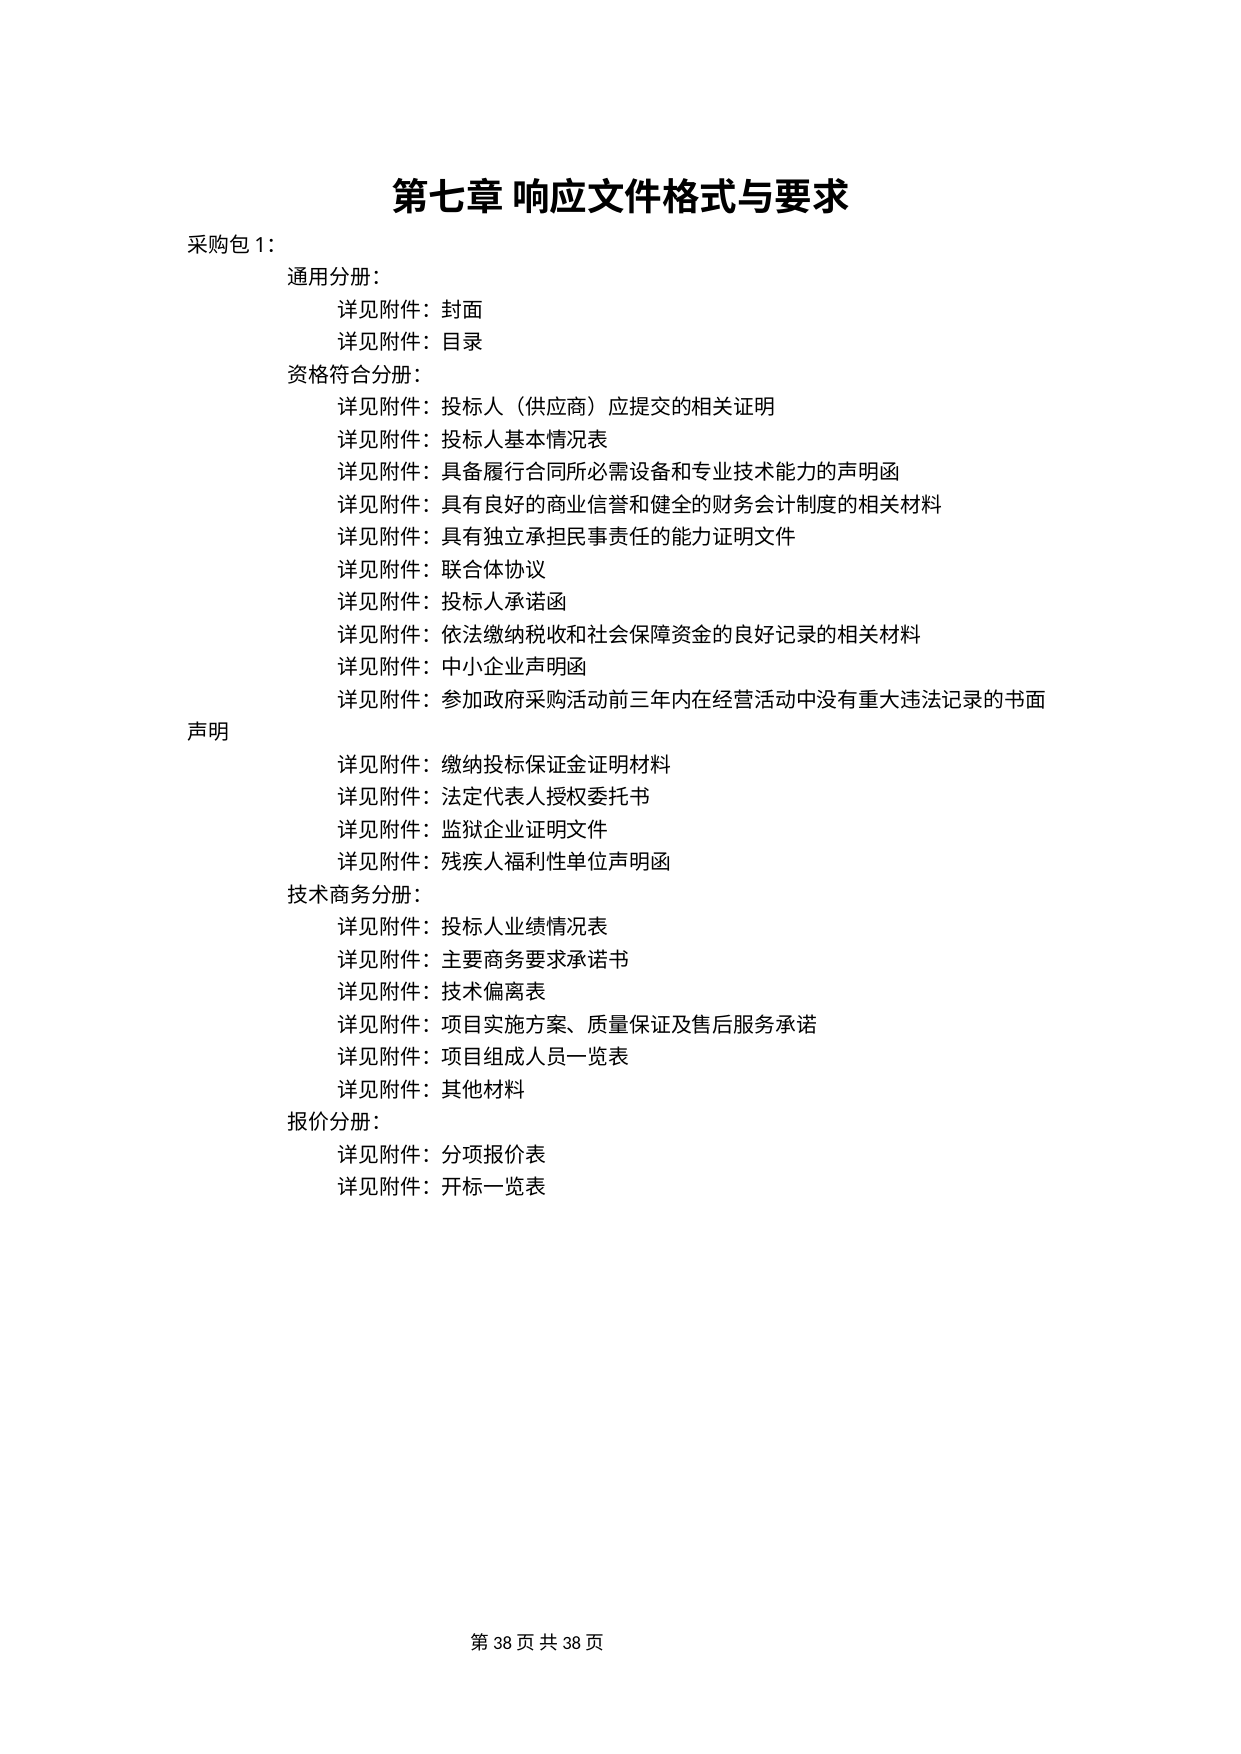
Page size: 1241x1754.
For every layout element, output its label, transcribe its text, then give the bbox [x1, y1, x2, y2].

text 详见附件：投标人基本情况表 [187, 422, 1053, 454]
text 通用分册： [187, 259, 1053, 292]
text 详见附件：投标人业绩情况表 [187, 909, 1053, 942]
text 详见附件：缴纳投标保证金证明材料 [187, 747, 1053, 779]
text 详见附件：具有独立承担民事责任的能力证明文件 [187, 519, 1053, 552]
text 详见附件：封面 [187, 292, 1053, 324]
text 详见附件：中小企业声明函 [187, 649, 1053, 682]
text 详见附件：投标人承诺函 [187, 584, 1053, 617]
text 第七章 响应文件格式与要求 [187, 162, 1053, 227]
text 详见附件：开标一览表 [187, 1169, 1053, 1202]
text 详见附件：技术偏离表 [187, 974, 1053, 1007]
text 详见附件：目录 [187, 324, 1053, 357]
text 详见附件：法定代表人授权委托书 [187, 779, 1053, 812]
text 详见附件：依法缴纳税收和社会保障资金的良好记录的相关材料 [187, 617, 1053, 649]
text 详见附件：参加政府采购活动前三年内在经营活动中没有重大违法记录的书面声明 [187, 682, 1053, 747]
text 技术商务分册： [187, 877, 1053, 909]
text 详见附件：其他材料 [187, 1072, 1053, 1104]
text 详见附件：项目实施方案、质量保证及售后服务承诺 [187, 1007, 1053, 1039]
text 详见附件：主要商务要求承诺书 [187, 942, 1053, 974]
text 详见附件：投标人（供应商）应提交的相关证明 [187, 389, 1053, 422]
text 详见附件：分项报价表 [187, 1137, 1053, 1169]
text 详见附件：项目组成人员一览表 [187, 1039, 1053, 1072]
text 详见附件：具备履行合同所必需设备和专业技术能力的声明函 [187, 454, 1053, 487]
text 资格符合分册： [187, 357, 1053, 389]
text 详见附件：联合体协议 [187, 552, 1053, 584]
text 报价分册： [187, 1104, 1053, 1137]
text 详见附件：残疾人福利性单位声明函 [187, 844, 1053, 877]
text 详见附件：具有良好的商业信誉和健全的财务会计制度的相关材料 [187, 487, 1053, 519]
text 采购包1： [187, 227, 1053, 259]
text 详见附件：监狱企业证明文件 [187, 812, 1053, 844]
